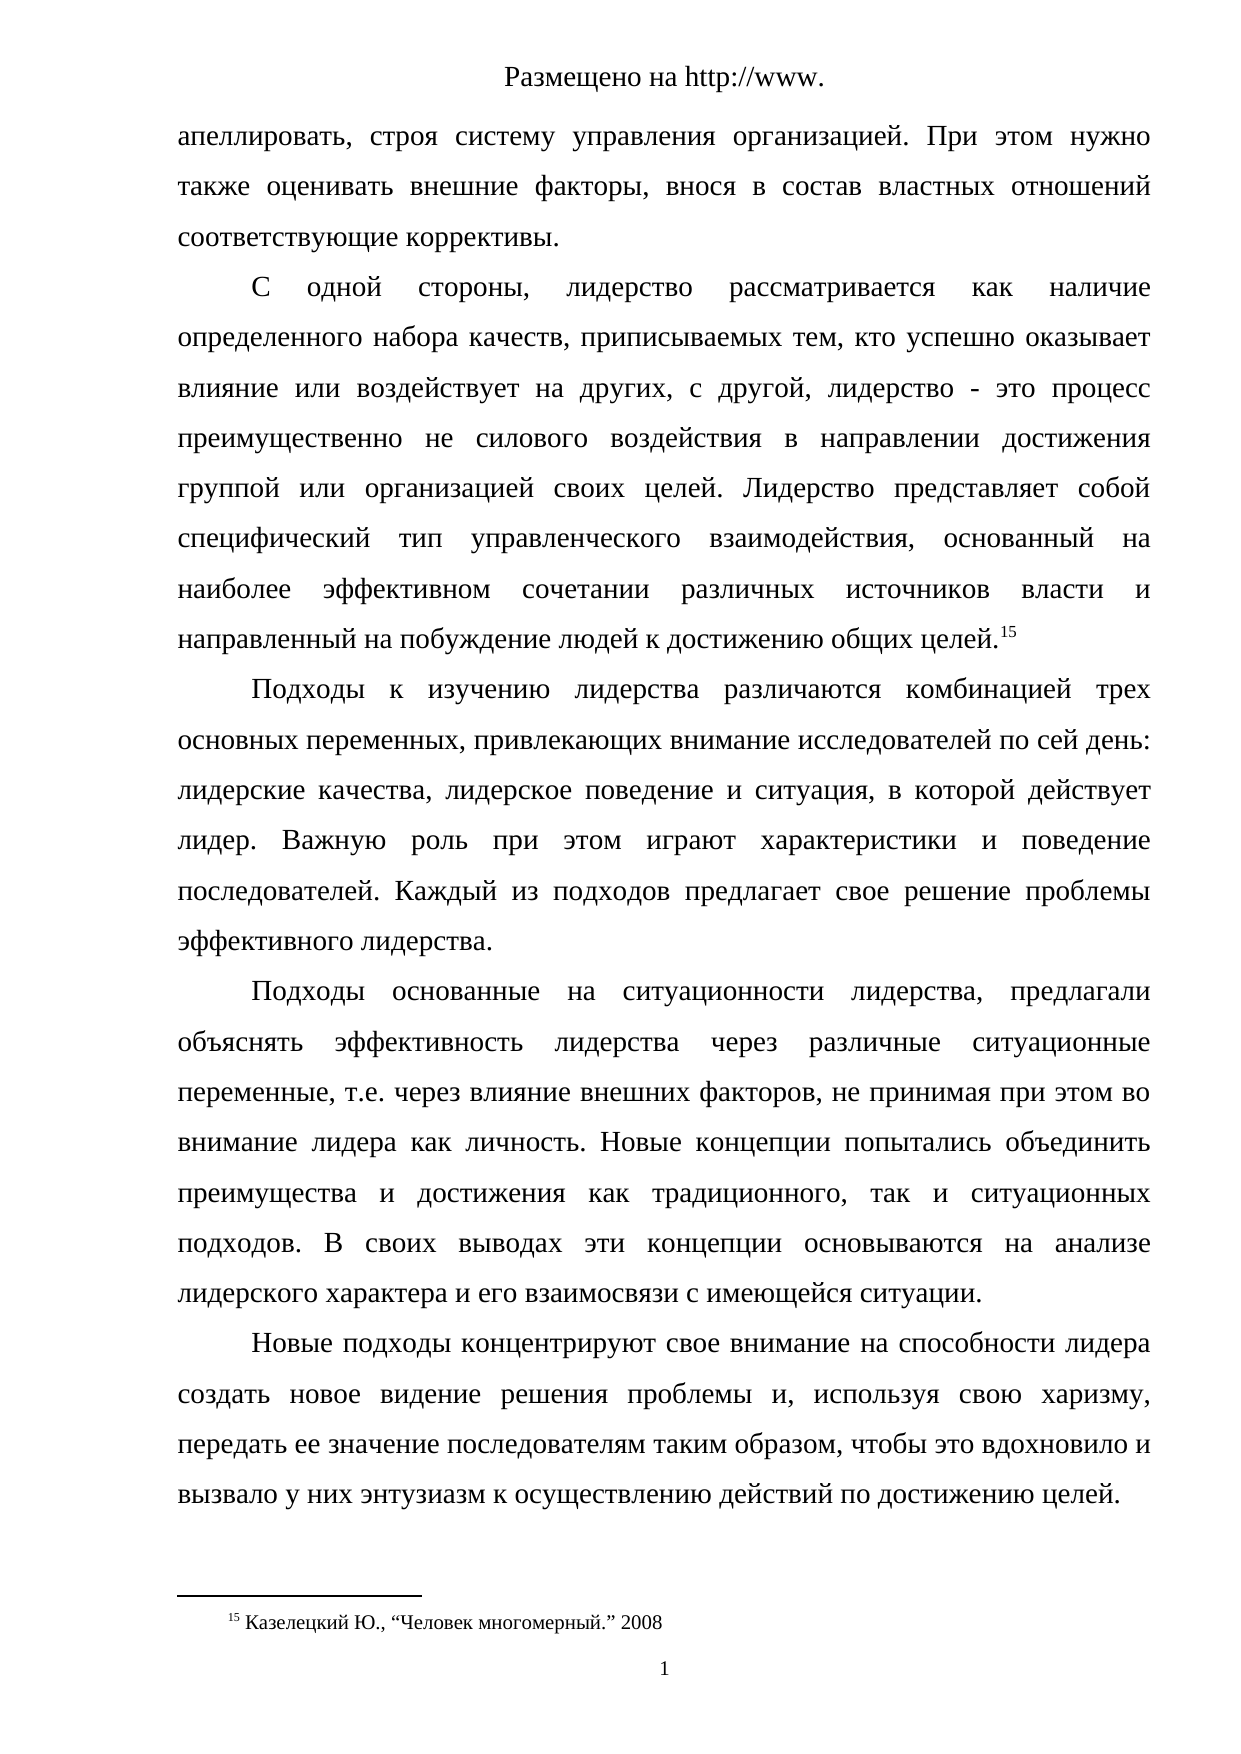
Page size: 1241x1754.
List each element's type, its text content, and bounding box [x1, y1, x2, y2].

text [177, 118, 1152, 252]
text Подходы основанные на ситуационности лидерства, предлагали объяснять эффективность лидерства через различные ситуационные переменные, т.е. через влияние внешних факторов, не принимая при этом во внимание лидера как личность. Новые концепции попытались объединить преимущества и достижения как традиционного, так и ситуационных подходов. В своих выводах эти концепции основываются на анализе лидерского характера и его взаимосвязи с имеющейся ситуации. [177, 973, 1152, 1309]
text Подходы к изучению лидерства различаются комбинацией трех основных переменных, привлекающих внимание исследователей по сей день: лидерские качества, лидерское поведение и ситуация, в которой действует лидер. Важную роль при этом играют характеристики и поведение последователей. Каждый из подходов предлагает свое решение проблемы эффективного лидерства. [177, 672, 1152, 957]
text Новые подходы концентрируют свое внимание на способности лидера создать новое видение решения проблемы и, используя свою харизму, передать ее значение последователям таким образом, чтобы это вдохновило и вызвало у них энтузиазм к осуществлению действий по достижению целей. [177, 1326, 1152, 1510]
text С одной стороны, лидерство рассматривается как наличие определенного набора качеств, приписываемых тем, кто успешно оказывает влияние или воздействует на других, с другой, лидерство - это процесс преимущественно не силового воздействия в направлении достижения группой или организацией своих целей. Лидерство представляет собой специфический тип управленческого взаимодействия, основанный на наиболее эффективном сочетании различных источников власти и направленный на побуждение людей к достижению общих целей. [177, 269, 1152, 655]
